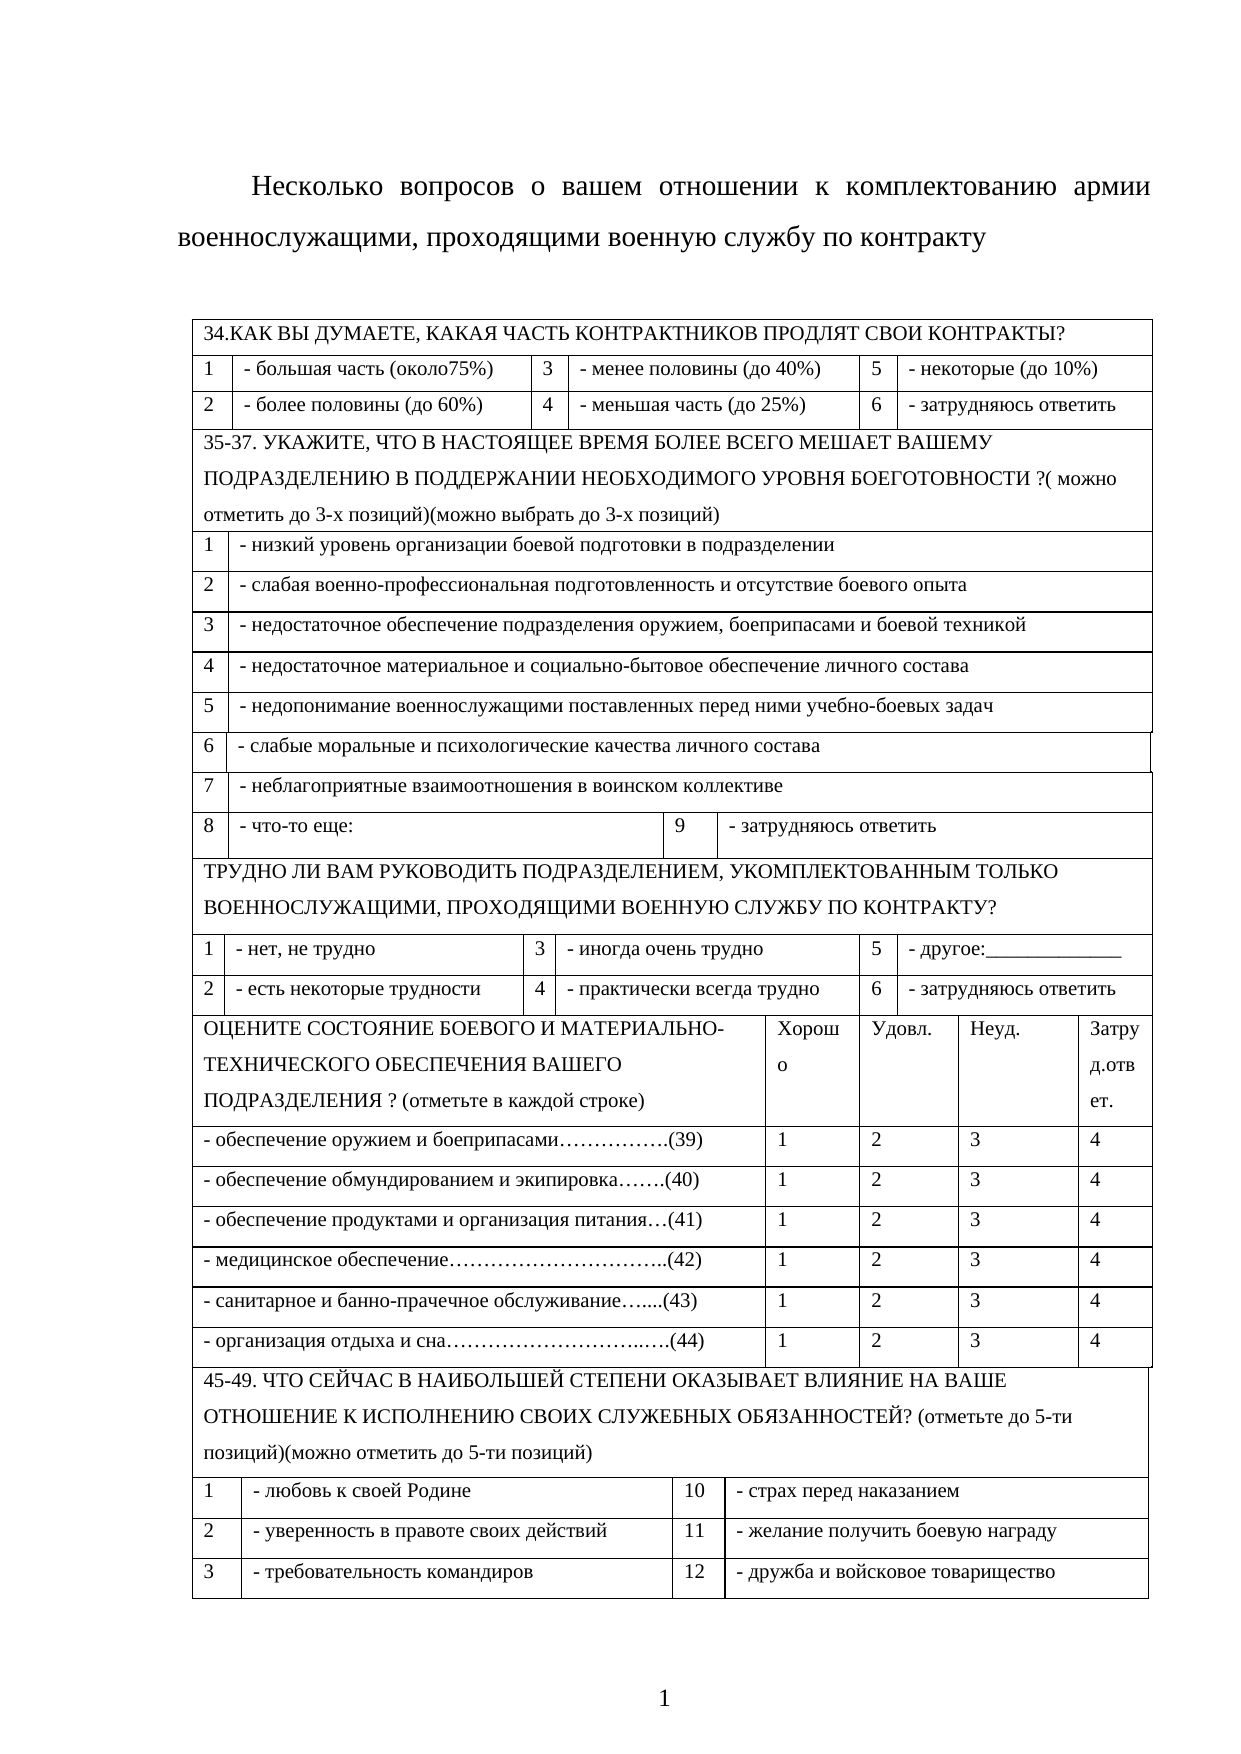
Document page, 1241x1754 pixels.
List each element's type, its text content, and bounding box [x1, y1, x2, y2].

table_cell - нет, не трудно [225, 935, 523, 974]
table_cell - уверенность в правоте своих действий [242, 1519, 672, 1557]
table_cell 4 [193, 653, 228, 692]
table_cell - дружба и войсковое товарищество [726, 1559, 1148, 1598]
table_cell 9 [664, 813, 717, 858]
table_cell 2 [860, 1328, 958, 1367]
table_cell 1 [766, 1167, 859, 1206]
table_cell - желание получить боевую награду [726, 1519, 1148, 1557]
table_cell 4 [1079, 1127, 1152, 1166]
table_cell 3 [193, 1559, 241, 1598]
table_cell 1 [193, 1478, 241, 1517]
table_cell - недостаточное обеспечение подразделения оружием, боеприпасами и боевой техникой [229, 613, 1152, 651]
table_header 34.КАК ВЫ ДУМАЕТЕ, КАКАЯ ЧАСТЬ КОНТРАКТНИКОВ ПРОДЛЯТ СВОИ КОНТРАКТЫ? [193, 320, 1152, 355]
table_cell 2 [193, 572, 228, 611]
table_cell - медицинское обеспечение…………………………..(42) [193, 1248, 765, 1286]
table_cell 4 [1079, 1207, 1152, 1246]
table_cell 2 [193, 1519, 241, 1557]
table_cell - низкий уровень организации боевой подготовки в подразделении [229, 532, 1152, 571]
table_cell - обеспечение оружием и боеприпасами…………….(39) [193, 1127, 765, 1166]
table_cell 3 [524, 935, 555, 974]
table_cell - недостаточное материальное и социально-бытовое обеспечение личного состава [229, 653, 1152, 692]
table_cell - санитарное и банно-прачечное обслуживание…....(43) [193, 1288, 765, 1327]
table_cell - более половины (до 60%) [233, 392, 531, 429]
table_cell 10 [673, 1478, 724, 1517]
table_cell 3 [959, 1167, 1078, 1206]
table_cell - что-то еще: _________________________________________________________________ [229, 813, 663, 858]
table_cell - затрудняюсь ответить [898, 976, 1152, 1014]
table_cell 45-49. ЧТО СЕЙЧАС В НАИБОЛЬШЕЙ СТЕПЕНИ ОКАЗЫВАЕТ ВЛИЯНИЕ НА ВАШЕ ОТНОШЕНИЕ К ИСПОЛНЕНИЮ СВОИХ СЛУЖЕБНЫХ ОБЯЗАННОСТЕЙ? (отметьте до 5-ти позиций)(можно отметить до 5-ти позиций) [193, 1368, 1148, 1477]
table_cell 4 [1079, 1288, 1152, 1327]
table_cell - организация отдыха и сна………………………..….(44) [193, 1328, 765, 1367]
table_cell 2 [860, 1207, 958, 1246]
table_cell 12 [673, 1559, 724, 1598]
table_cell 3 [959, 1248, 1078, 1286]
table_cell ТРУДНО ЛИ ВАМ РУКОВОДИТЬ ПОДРАЗДЕЛЕНИЕМ, УКОМПЛЕКТОВАННЫМ ТОЛЬКО ВОЕННОСЛУЖАЩИМИ, ПРОХОДЯЩИМИ ВОЕННУЮ СЛУЖБУ ПО КОНТРАКТУ? [193, 859, 1152, 934]
table_cell 1 [766, 1248, 859, 1286]
table_cell 11 [673, 1519, 724, 1557]
table_cell 2 [860, 1167, 958, 1206]
table_cell - страх перед наказанием [726, 1478, 1148, 1517]
table_cell 6 [860, 392, 897, 429]
table_cell - слабые моральные и психологические качества личного состава [227, 733, 1150, 772]
table_cell - другое:_____________ [898, 935, 1152, 974]
table_cell 5 [860, 356, 897, 391]
table_cell 3 [193, 613, 228, 651]
table_cell - практически всегда трудно [556, 976, 859, 1014]
table_cell - некоторые (до 10%) [898, 356, 1152, 391]
table_cell 3 [532, 356, 568, 391]
table_cell 3 [959, 1127, 1078, 1166]
table_cell 6 [860, 976, 897, 1014]
table_cell Затруд.ответ. [1079, 1016, 1152, 1126]
table_cell ОЦЕНИТЕ СОСТОЯНИЕ БОЕВОГО И МАТЕРИАЛЬНО-ТЕХНИЧЕСКОГО ОБЕСПЕЧЕНИЯ ВАШЕГО ПОДРАЗДЕЛЕНИЯ ? (отметьте в каждой строке) [193, 1016, 765, 1126]
table_cell - меньшая часть (до 25%) [569, 392, 859, 429]
table_cell Хорошо [766, 1016, 859, 1126]
table_cell 3 [959, 1288, 1078, 1327]
table_cell 1 [193, 935, 224, 974]
table_cell - обеспечение обмундированием и экипировка…….(40) [193, 1167, 765, 1206]
table_cell 1 [766, 1328, 859, 1367]
table_cell Удовл. [860, 1016, 958, 1126]
table_cell - большая часть (около75%) [233, 356, 531, 391]
table_cell 2 [193, 392, 232, 429]
table_cell - менее половины (до 40%) [569, 356, 859, 391]
table_cell - есть некоторые трудности [225, 976, 523, 1014]
table_cell 3 [959, 1207, 1078, 1246]
table_cell 35-37. УКАЖИТЕ, ЧТО В НАСТОЯЩЕЕ ВРЕМЯ БОЛЕЕ ВСЕГО МЕШАЕТ ВАШЕМУ ПОДРАЗДЕЛЕНИЮ В ПОДДЕРЖАНИИ НЕОБХОДИМОГО УРОВНЯ БОЕГОТОВНОСТИ ?( можно отметить до 3-х позиций)(можно выбрать до 3-х позиций) [193, 430, 1152, 531]
table_cell - затрудняюсь ответить [898, 392, 1152, 429]
table_cell - неблагоприятные взаимоотношения в воинском коллективе [229, 773, 1152, 812]
table_cell - любовь к своей Родине [242, 1478, 672, 1517]
table_cell 4 [532, 392, 568, 429]
table_cell 2 [860, 1127, 958, 1166]
table_cell - недопонимание военнослужащими поставленных перед ними учебно-боевых задач [229, 693, 1152, 732]
table_cell 2 [193, 976, 224, 1014]
table_cell 6 [193, 733, 226, 772]
table_cell 4 [1079, 1248, 1152, 1286]
table_cell 5 [193, 693, 228, 732]
table_cell - слабая военно-профессиональная подготовленность и отсутствие боевого опыта [229, 572, 1152, 611]
table_cell 3 [959, 1328, 1078, 1367]
table_cell 7 [193, 773, 228, 812]
table_cell 1 [193, 356, 232, 391]
table_cell 4 [1079, 1328, 1152, 1367]
table_cell 1 [766, 1127, 859, 1166]
table_cell - требовательность командиров [242, 1559, 672, 1598]
table_cell - затрудняюсь ответить [718, 813, 1152, 858]
table_cell 4 [524, 976, 555, 1014]
table_cell 1 [766, 1207, 859, 1246]
table_cell Неуд. [959, 1016, 1078, 1126]
table_cell - иногда очень трудно [556, 935, 859, 974]
table_cell 2 [860, 1248, 958, 1286]
table_cell 1 [193, 532, 228, 571]
table_cell - обеспечение продуктами и организация питания…(41) [193, 1207, 765, 1246]
table_cell 8 [193, 813, 228, 858]
text Несколько вопросов о вашем отношении к комплектованию армии военнослужащими, проходящими военную службу по контракту [177, 168, 1152, 252]
table_cell 4 [1079, 1167, 1152, 1206]
table_cell 1 [766, 1288, 859, 1327]
table_cell 5 [860, 935, 897, 974]
table_cell 2 [860, 1288, 958, 1327]
